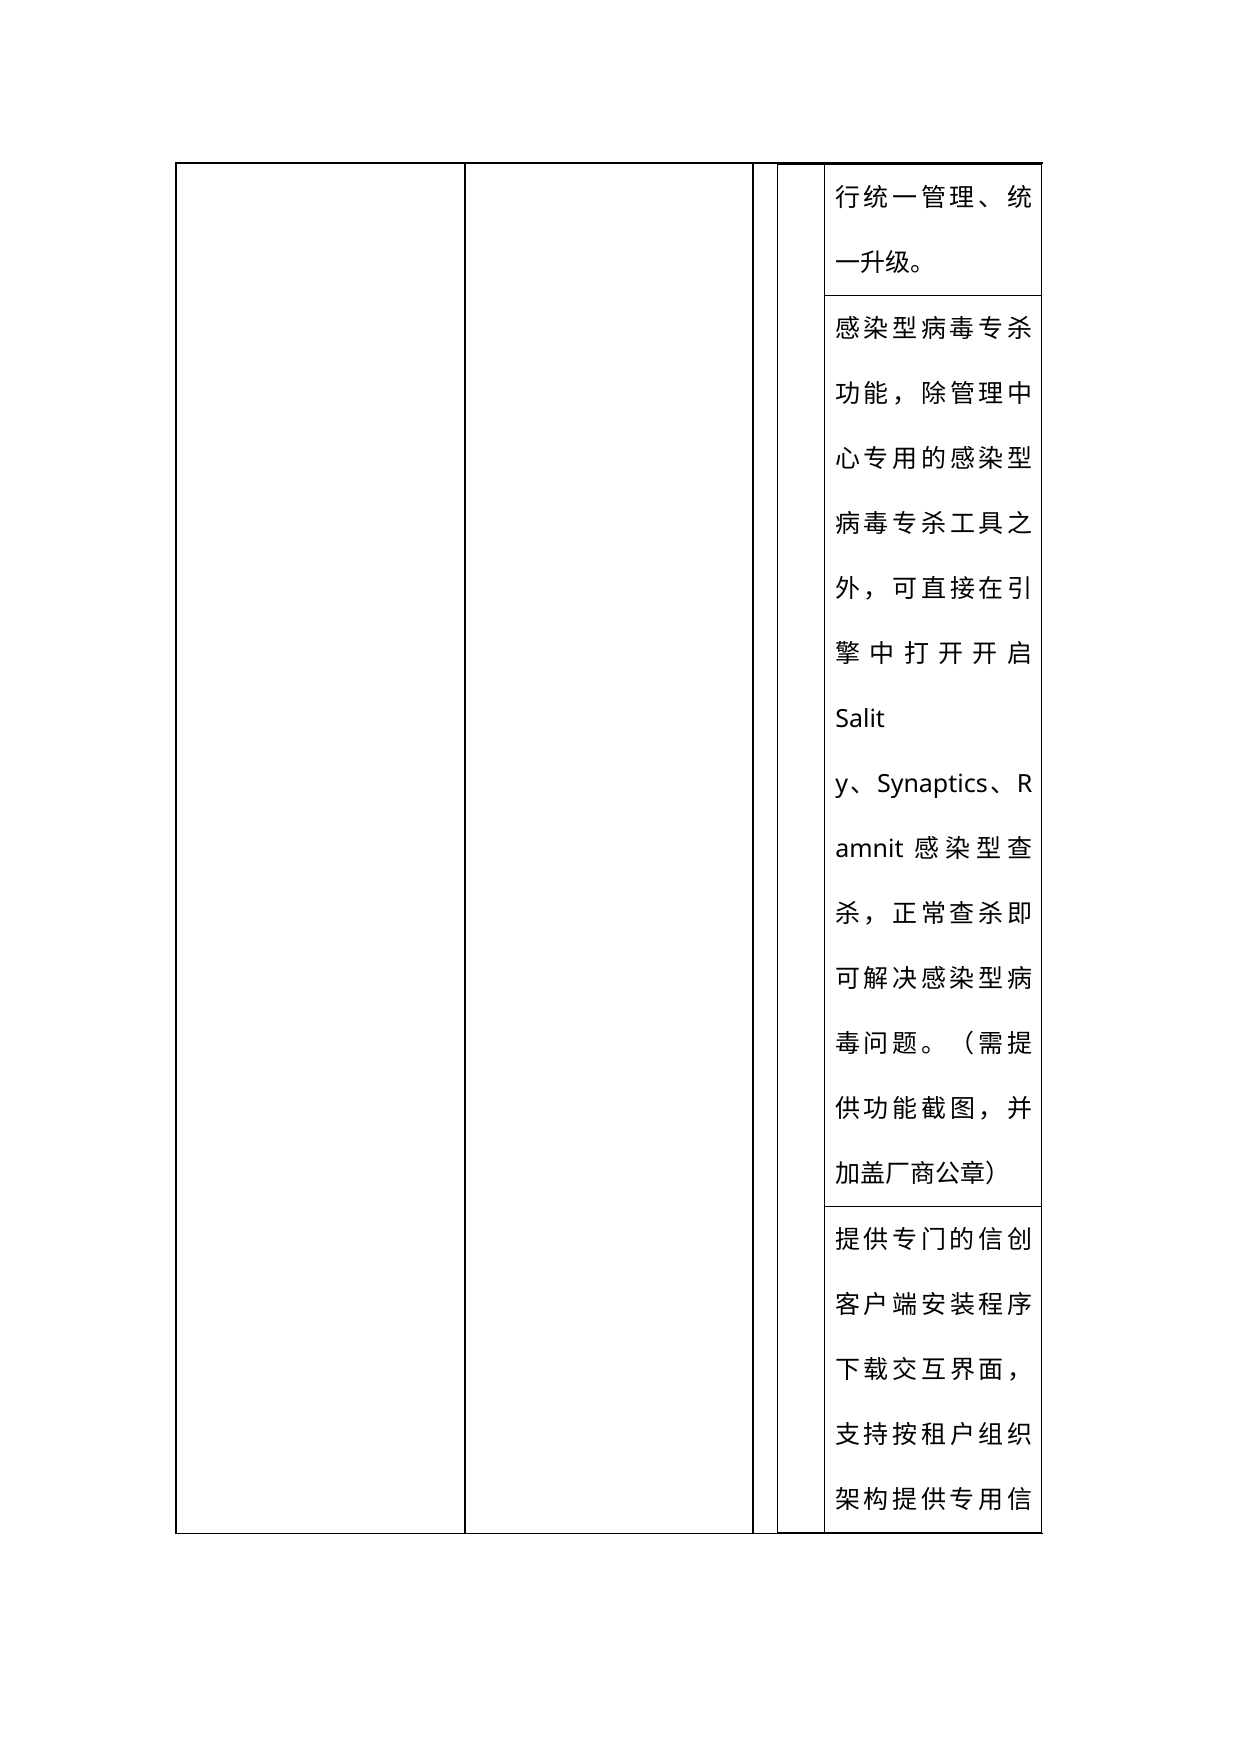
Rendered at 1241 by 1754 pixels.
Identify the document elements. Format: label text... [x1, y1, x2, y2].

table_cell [778, 165, 824, 1532]
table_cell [825, 1207, 1041, 1532]
table_cell [466, 164, 752, 1533]
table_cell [754, 164, 777, 1533]
table_cell 1 [177, 164, 464, 1533]
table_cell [825, 165, 1041, 295]
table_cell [825, 296, 1041, 1206]
